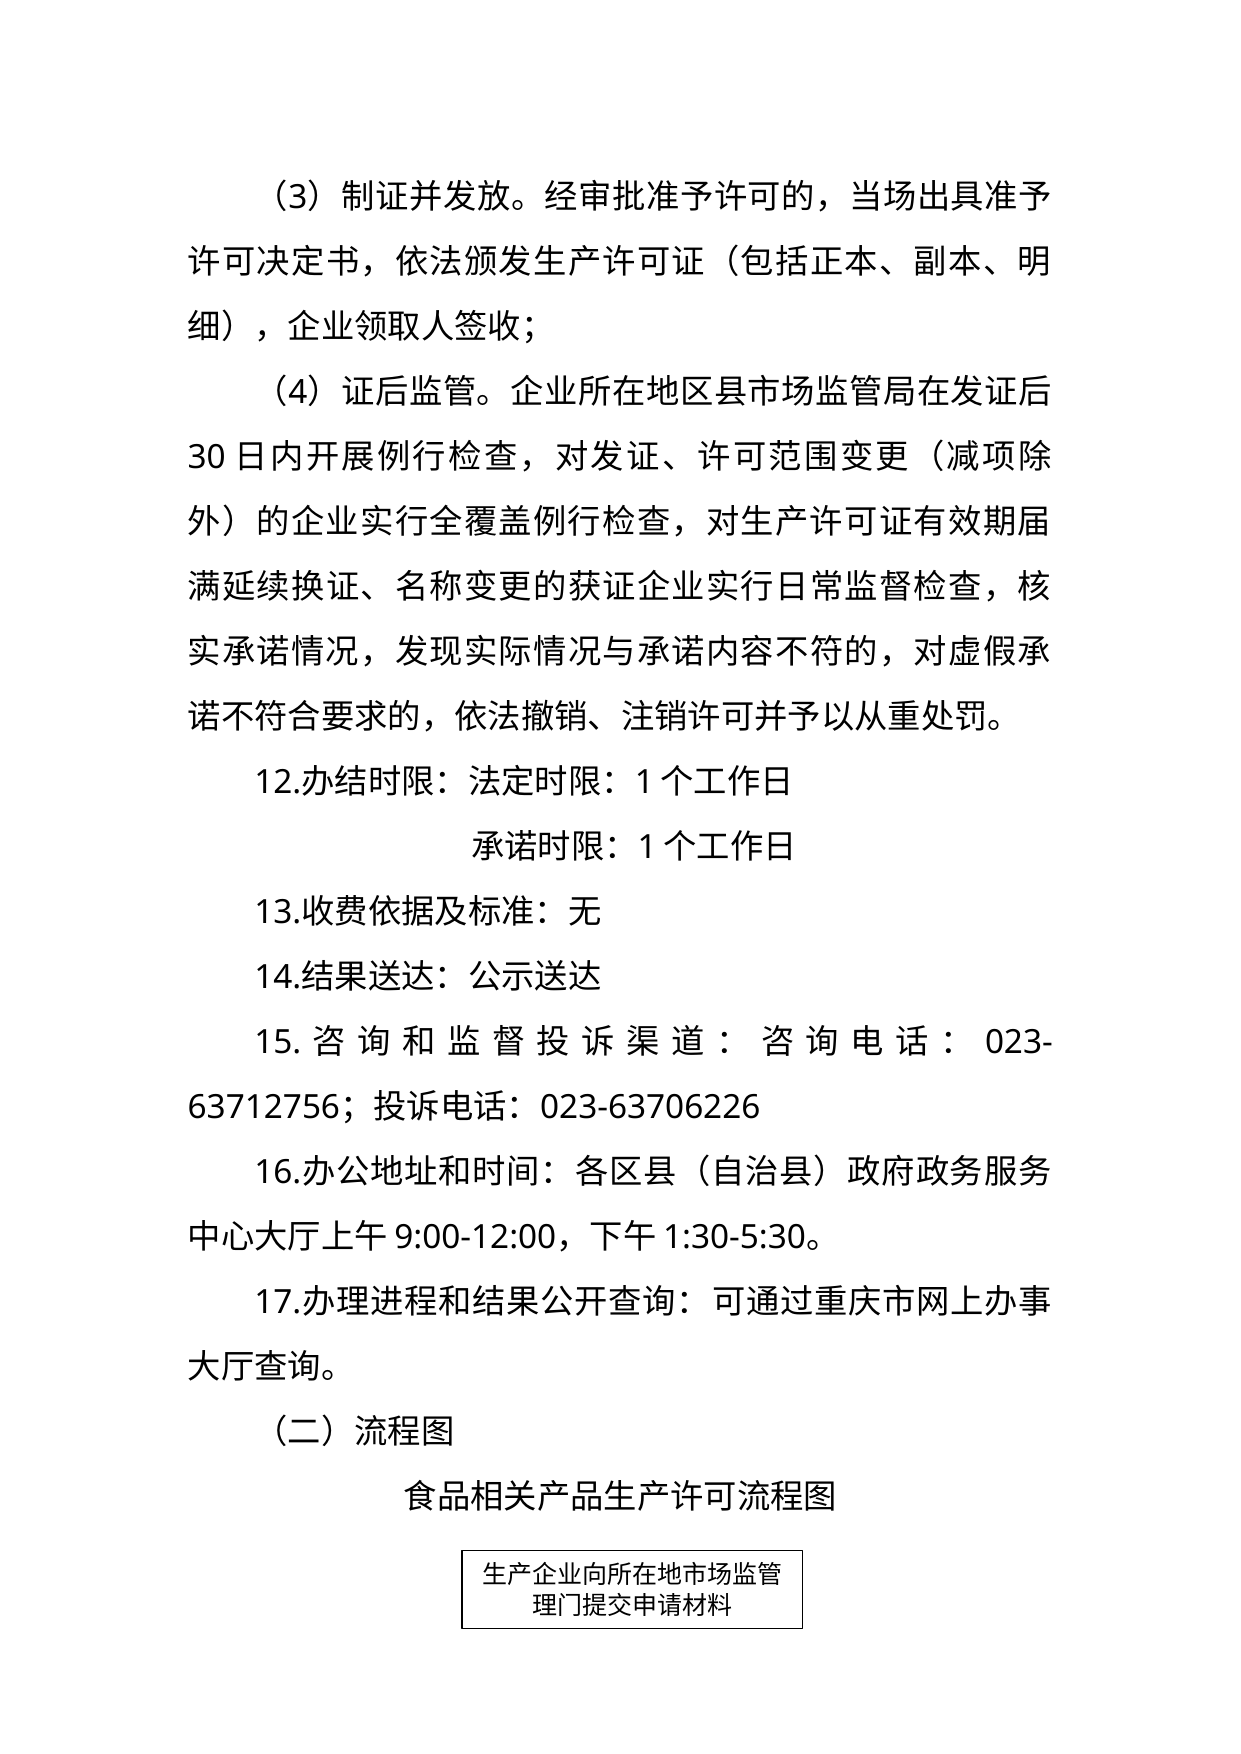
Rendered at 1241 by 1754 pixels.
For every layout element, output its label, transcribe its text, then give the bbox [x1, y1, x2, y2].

text 13.收费依据及标准：无 [187, 877, 1053, 942]
text 17.办理进程和结果公开查询：可通过重庆市网上办事大厅查询。 [187, 1267, 1053, 1397]
text （4）证后监管。企业所在地区县市场监管局在发证后30日内开展例行检查，对发证、许可范围变更（减项除外）的企业实行全覆盖例行检查，对生产许可证有效期届满延续换证、名称变更的获证企业实行日常监督检查，核实承诺情况，发现实际情况与承诺内容不符的，对虚假承诺不符合要求的，依法撤销、注销许可并予以从重处罚。 [187, 357, 1053, 747]
text 12.办结时限：法定时限：1个工作日 [187, 747, 1053, 812]
text 15.咨询和监督投诉渠道：咨询电话：023-63712756；投诉电话：023-63706226 [187, 1007, 1053, 1137]
text 食品相关产品生产许可流程图 [187, 1462, 1053, 1527]
text （二）流程图 [187, 1397, 1053, 1462]
text 16.办公地址和时间：各区县（自治县）政府政务服务中心大厅上午9:00-12:00，下午1:30-5:30。 [187, 1137, 1053, 1267]
text 14.结果送达：公示送达 [187, 942, 1053, 1007]
text 承诺时限：1个工作日 [187, 812, 1053, 877]
text （3）制证并发放。经审批准予许可的，当场出具准予许可决定书，依法颁发生产许可证（包括正本、副本、明细），企业领取人签收； [187, 162, 1053, 357]
